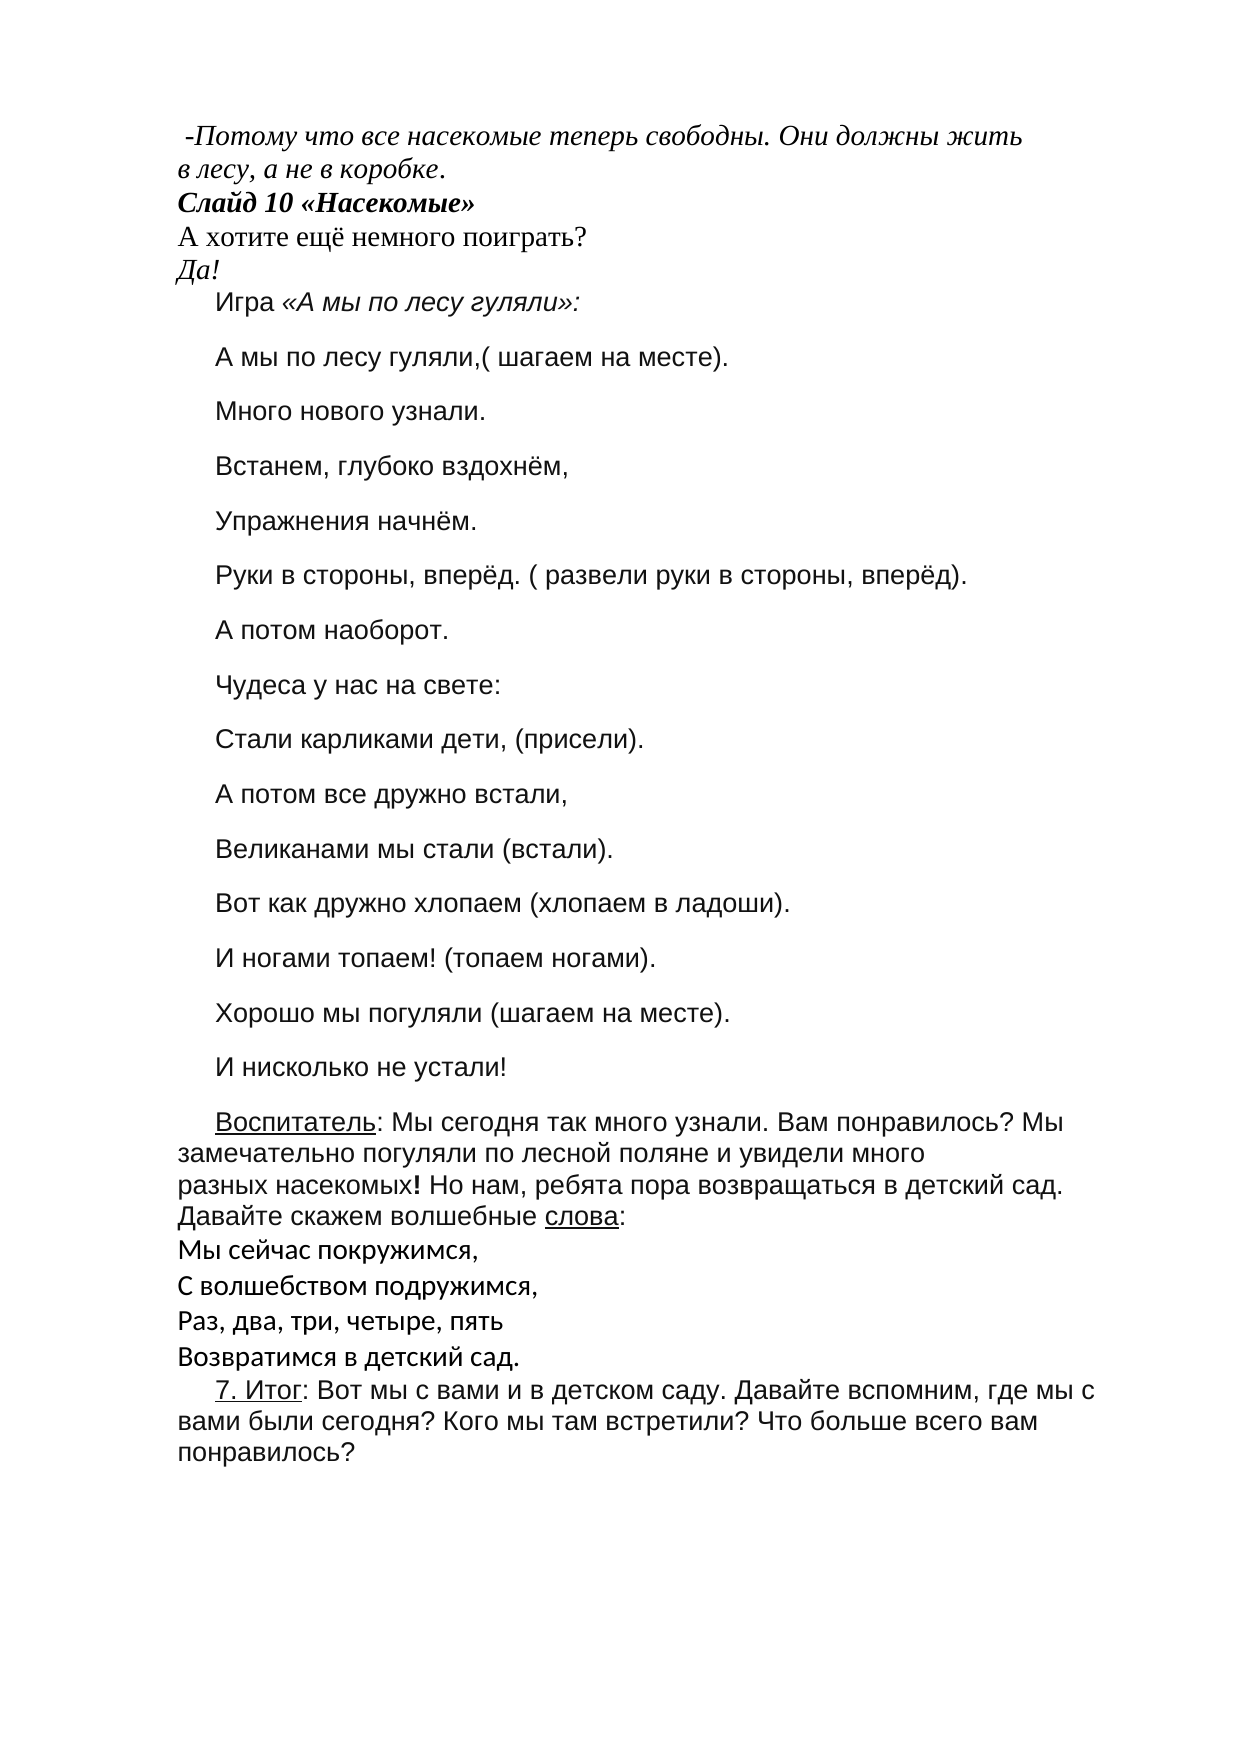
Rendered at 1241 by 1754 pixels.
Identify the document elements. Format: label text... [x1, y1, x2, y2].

text Раз, два, три, четыре, пять [177, 1302, 1152, 1338]
text Стали карликами дети, (присели). [177, 723, 1152, 754]
text Вот как дружно хлопаем (хлопаем в ладоши). [177, 887, 1152, 919]
text А потом наоборот. [177, 614, 1152, 645]
text С волшебством подружимся, [177, 1267, 1152, 1302]
text А мы по лесу гуляли,( шагаем на месте). [177, 341, 1152, 372]
text Встанем, глубоко вздохнём, [177, 450, 1152, 481]
text -Потому что все насекомые теперь свободны. Они должны жить [177, 118, 1152, 152]
text Великанами мы стали (встали). [177, 833, 1152, 864]
text 7. Итог: Вот мы с вами и в детском саду. Давайте вспомним, где мы с вами были сегодня? Кого мы там встретили? Что больше всего вам понравилось? [177, 1374, 1152, 1467]
text Хорошо мы погуляли (шагаем на месте). [177, 997, 1152, 1028]
text Возвратимся в детский сад. [177, 1338, 1152, 1374]
text А потом все дружно встали, [177, 778, 1152, 809]
text Да! [177, 252, 1152, 286]
text И нисколько не устали! [177, 1051, 1152, 1083]
text Много нового узнали. [177, 395, 1152, 426]
text Мы сейчас покружимся, [177, 1231, 1152, 1267]
text Руки в стороны, вперёд. ( развели руки в стороны, вперёд). [177, 559, 1152, 591]
text Слайд 10 «Насекомые» [177, 185, 1152, 219]
text в лесу, а не в коробке. [177, 152, 1152, 185]
text Воспитатель: Мы сегодня так много узнали. Вам понравилось? Мы замечательно погуляли по лесной поляне и увидели много разных насекомых! Но нам, ребята пора возвращаться в детский сад. Давайте скажем волшебные слова: [177, 1106, 1152, 1231]
text Чудеса у нас на свете: [177, 669, 1152, 700]
text И ногами топаем! (топаем ногами). [177, 942, 1152, 973]
text Упражнения начнём. [177, 504, 1152, 536]
text А хотите ещё немного поиграть? [177, 219, 1152, 252]
text Игра «А мы по лесу гуляли»: [177, 286, 1152, 317]
